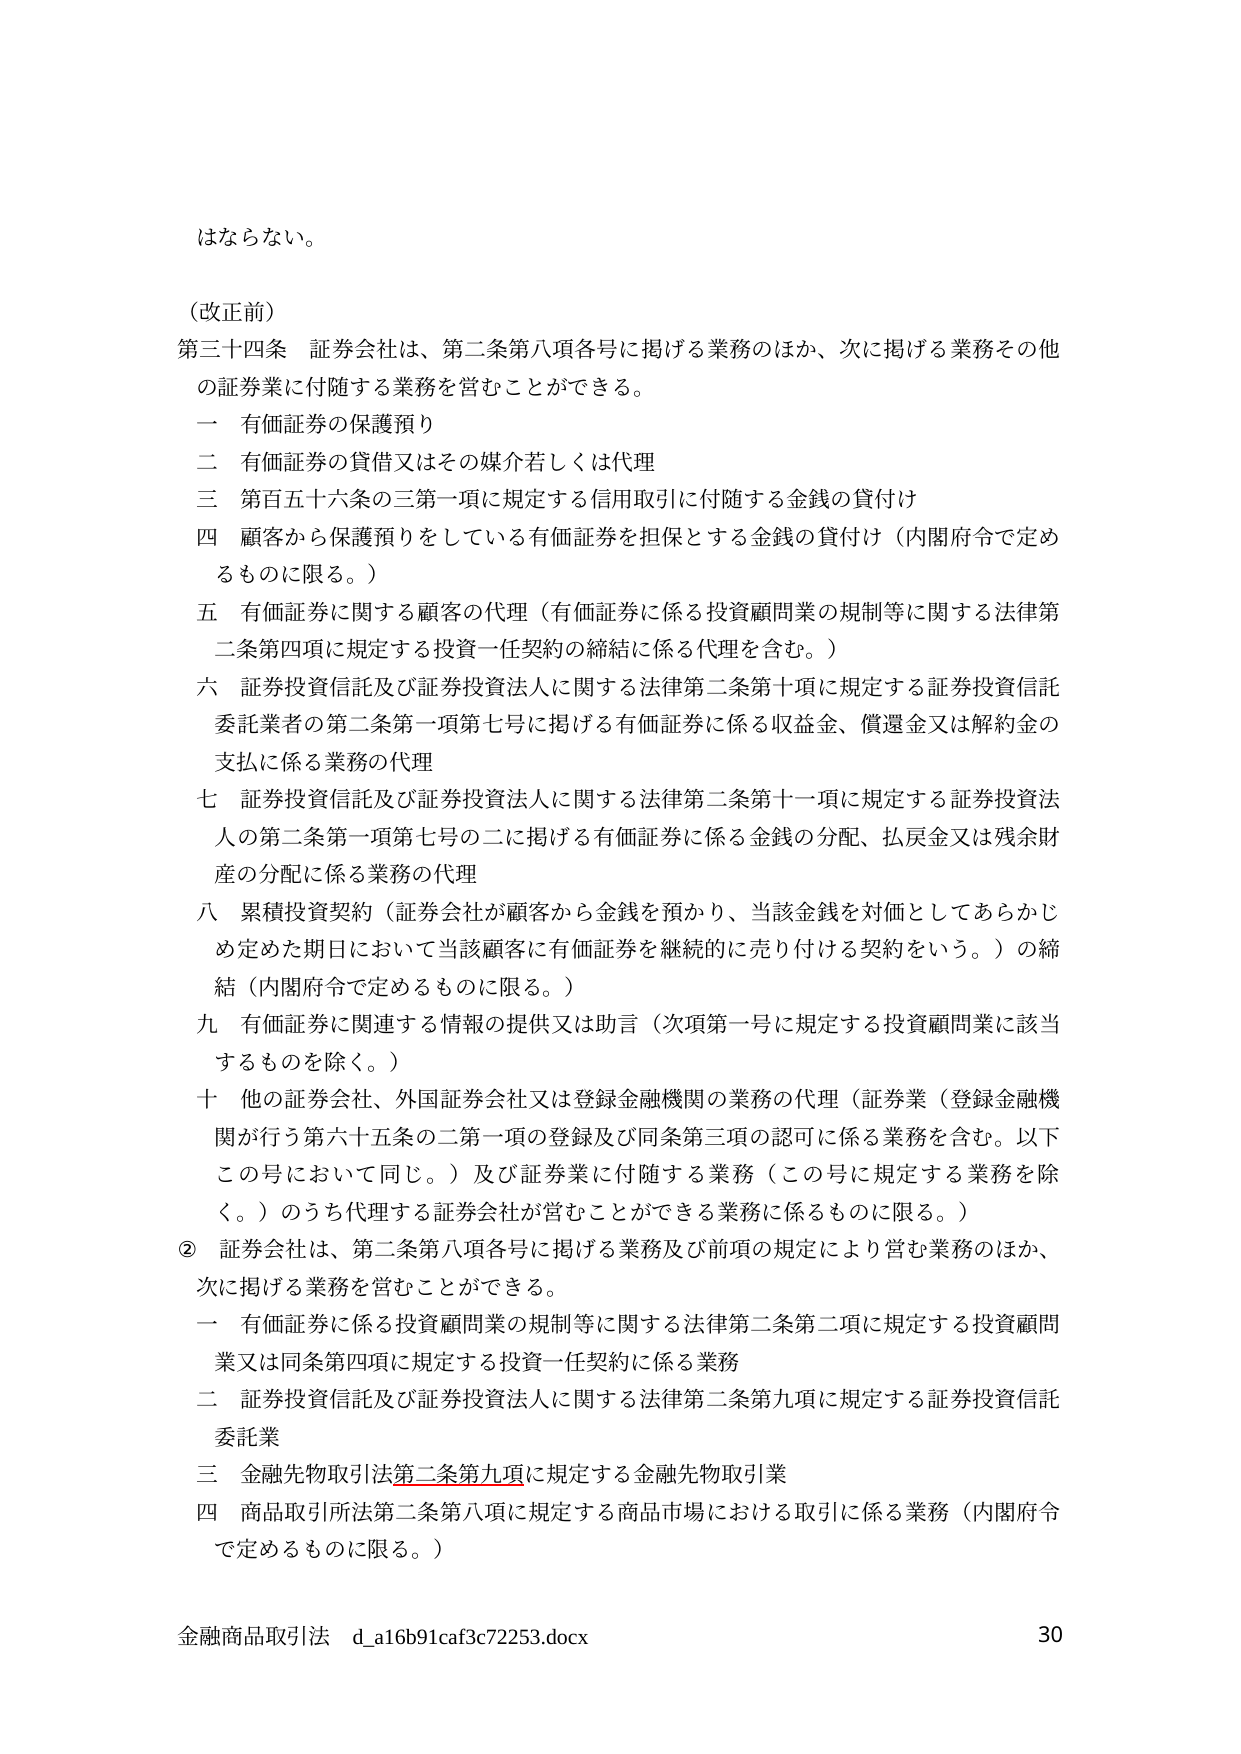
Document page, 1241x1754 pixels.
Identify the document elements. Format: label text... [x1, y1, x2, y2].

text 四 商品取引所法第二条第八項に規定する商品市場における取引に係る業務（内閣府令で定めるものに限る。） [196, 1492, 1063, 1567]
text 一 有価証券に係る投資顧問業の規制等に関する法律第二条第二項に規定する投資顧問業又は同条第四項に規定する投資一任契約に係る業務 [196, 1304, 1063, 1379]
text 一 有価証券の保護預り [196, 404, 1063, 442]
text 九 有価証券に関連する情報の提供又は助言（次項第一号に規定する投資顧問業に該当するものを除く。） [196, 1004, 1063, 1079]
text 六 証券投資信託及び証券投資法人に関する法律第二条第十項に規定する証券投資信託委託業者の第二条第一項第七号に掲げる有価証券に係る収益金、償還金又は解約金の支払に係る業務の代理 [196, 667, 1063, 779]
text 八 累積投資契約（証券会社が顧客から金銭を預かり、当該金銭を対価としてあらかじめ定めた期日において当該顧客に有価証券を継続的に売り付ける契約をいう。）の締結（内閣府令で定めるものに限る。） [196, 892, 1063, 1004]
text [177, 217, 1063, 254]
text 五 有価証券に関する顧客の代理（有価証券に係る投資顧問業の規制等に関する法律第二条第四項に規定する投資一任契約の締結に係る代理を含む。） [196, 592, 1063, 667]
text 七 証券投資信託及び証券投資法人に関する法律第二条第十一項に規定する証券投資法人の第二条第一項第七号の二に掲げる有価証券に係る金銭の分配、払戻金又は残余財産の分配に係る業務の代理 [196, 779, 1063, 892]
text 二 証券投資信託及び証券投資法人に関する法律第二条第九項に規定する証券投資信託委託業 [196, 1379, 1063, 1454]
text （改正前） [177, 292, 1063, 329]
text ② 証券会社は、第二条第八項各号に掲げる業務及び前項の規定により営む業務のほか、次に掲げる業務を営むことができる。 [177, 1229, 1063, 1304]
text 二 有価証券の貸借又はその媒介若しくは代理 [196, 442, 1063, 479]
text 三 第百五十六条の三第一項に規定する信用取引に付随する金銭の貸付け [196, 479, 1063, 517]
text 第三十四条 証券会社は、第二条第八項各号に掲げる業務のほか、次に掲げる業務その他の証券業に付随する業務を営むことができる。 [177, 329, 1063, 404]
text 三 金融先物取引法第二条第九項に規定する金融先物取引業 [196, 1454, 1063, 1492]
text 十 他の証券会社、外国証券会社又は登録金融機関の業務の代理（証券業（登録金融機関が行う第六十五条の二第一項の登録及び同条第三項の認可に係る業務を含む。以下この号において同じ。）及び証券業に付随する業務（この号に規定する業務を除く。）のうち代理する証券会社が営むことができる業務に係るものに限る。） [196, 1079, 1063, 1229]
text 四 顧客から保護預りをしている有価証券を担保とする金銭の貸付け（内閣府令で定めるものに限る。） [196, 517, 1063, 592]
